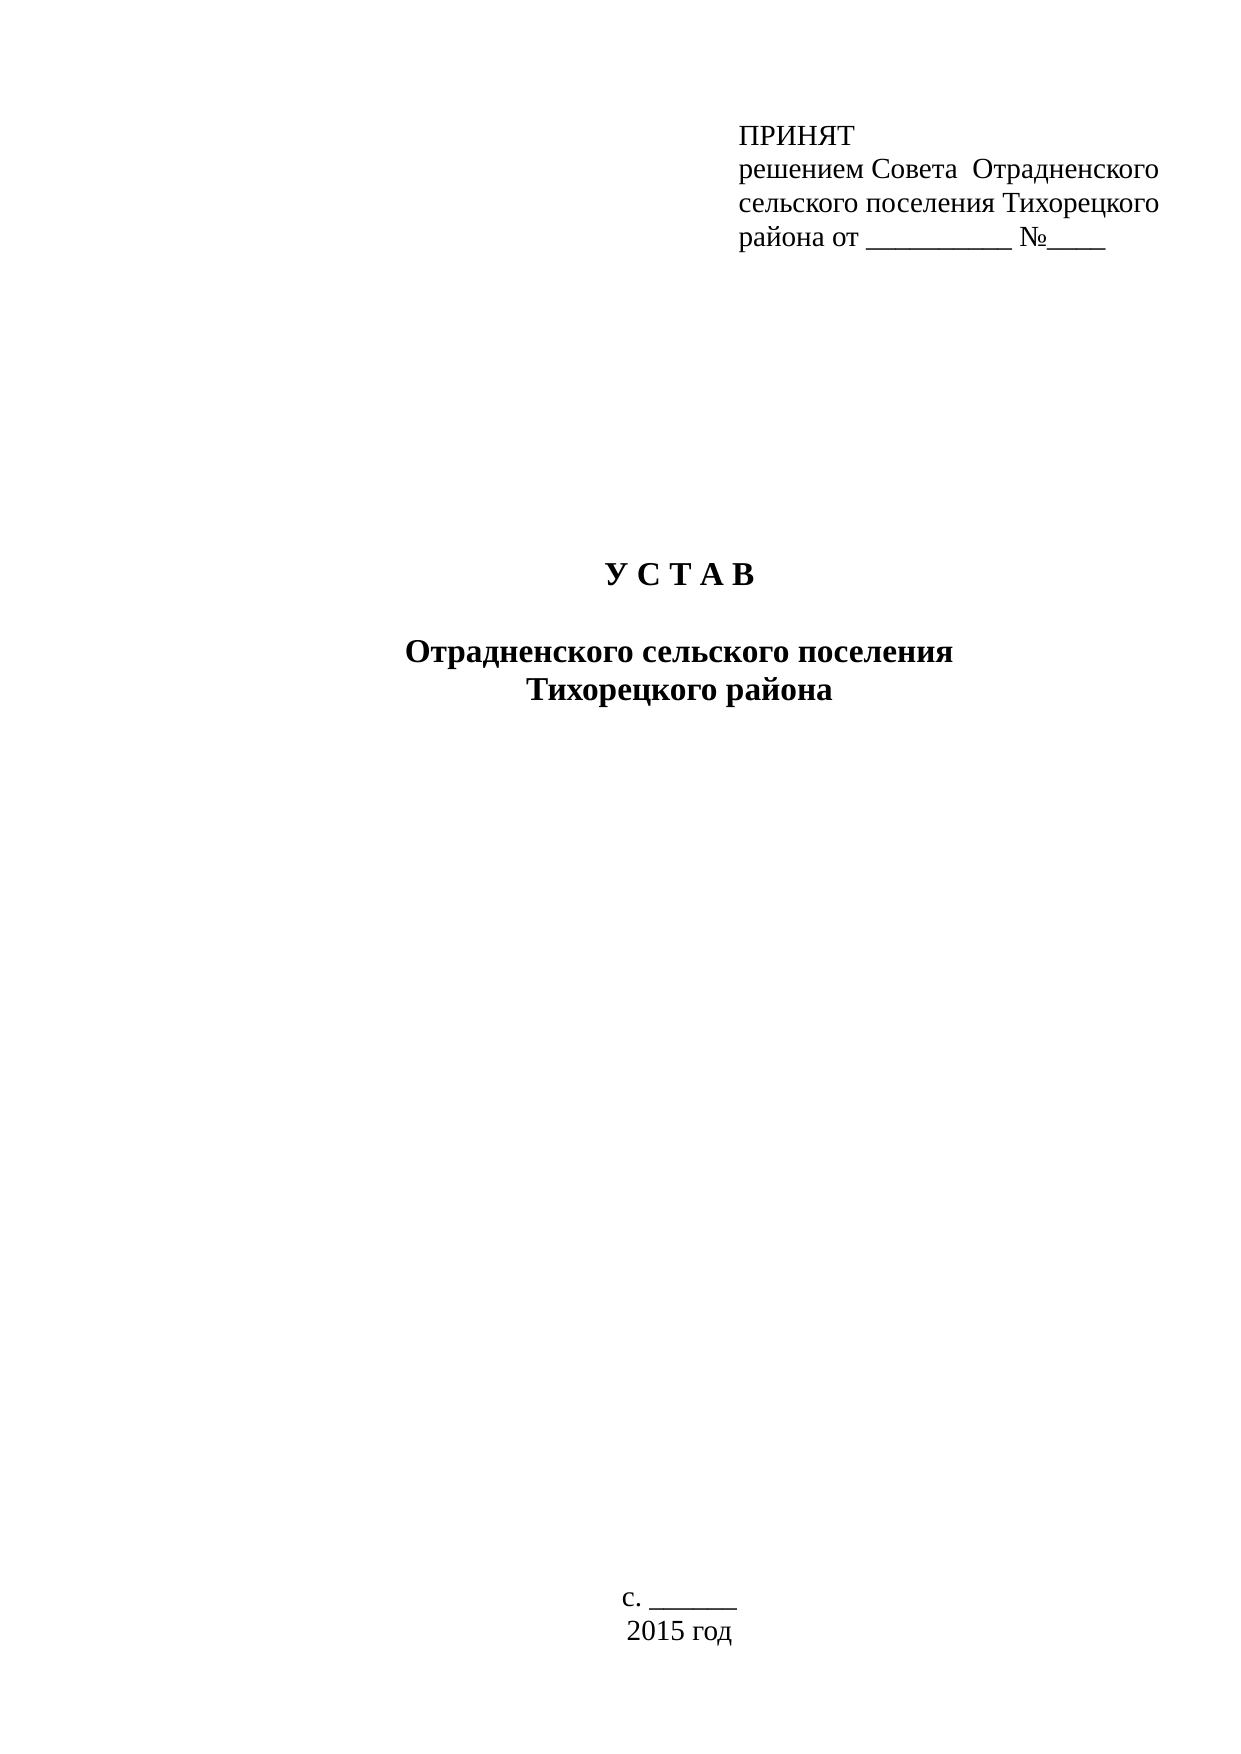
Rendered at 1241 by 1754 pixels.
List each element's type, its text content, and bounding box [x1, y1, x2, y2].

text района от __________ №____ [177, 219, 1181, 252]
text решением Совета Отрадненского [177, 152, 1181, 185]
text ПРИНЯТ [177, 118, 1181, 152]
text 2015 год [177, 1613, 1181, 1647]
subtitle У С Т А В [177, 554, 1181, 592]
text сельского поселения Тихорецкого [177, 185, 1181, 219]
text с. ______ [177, 1579, 1181, 1613]
text Тихорецкого района [177, 669, 1181, 707]
text Отрадненского сельского поселения [177, 631, 1181, 669]
